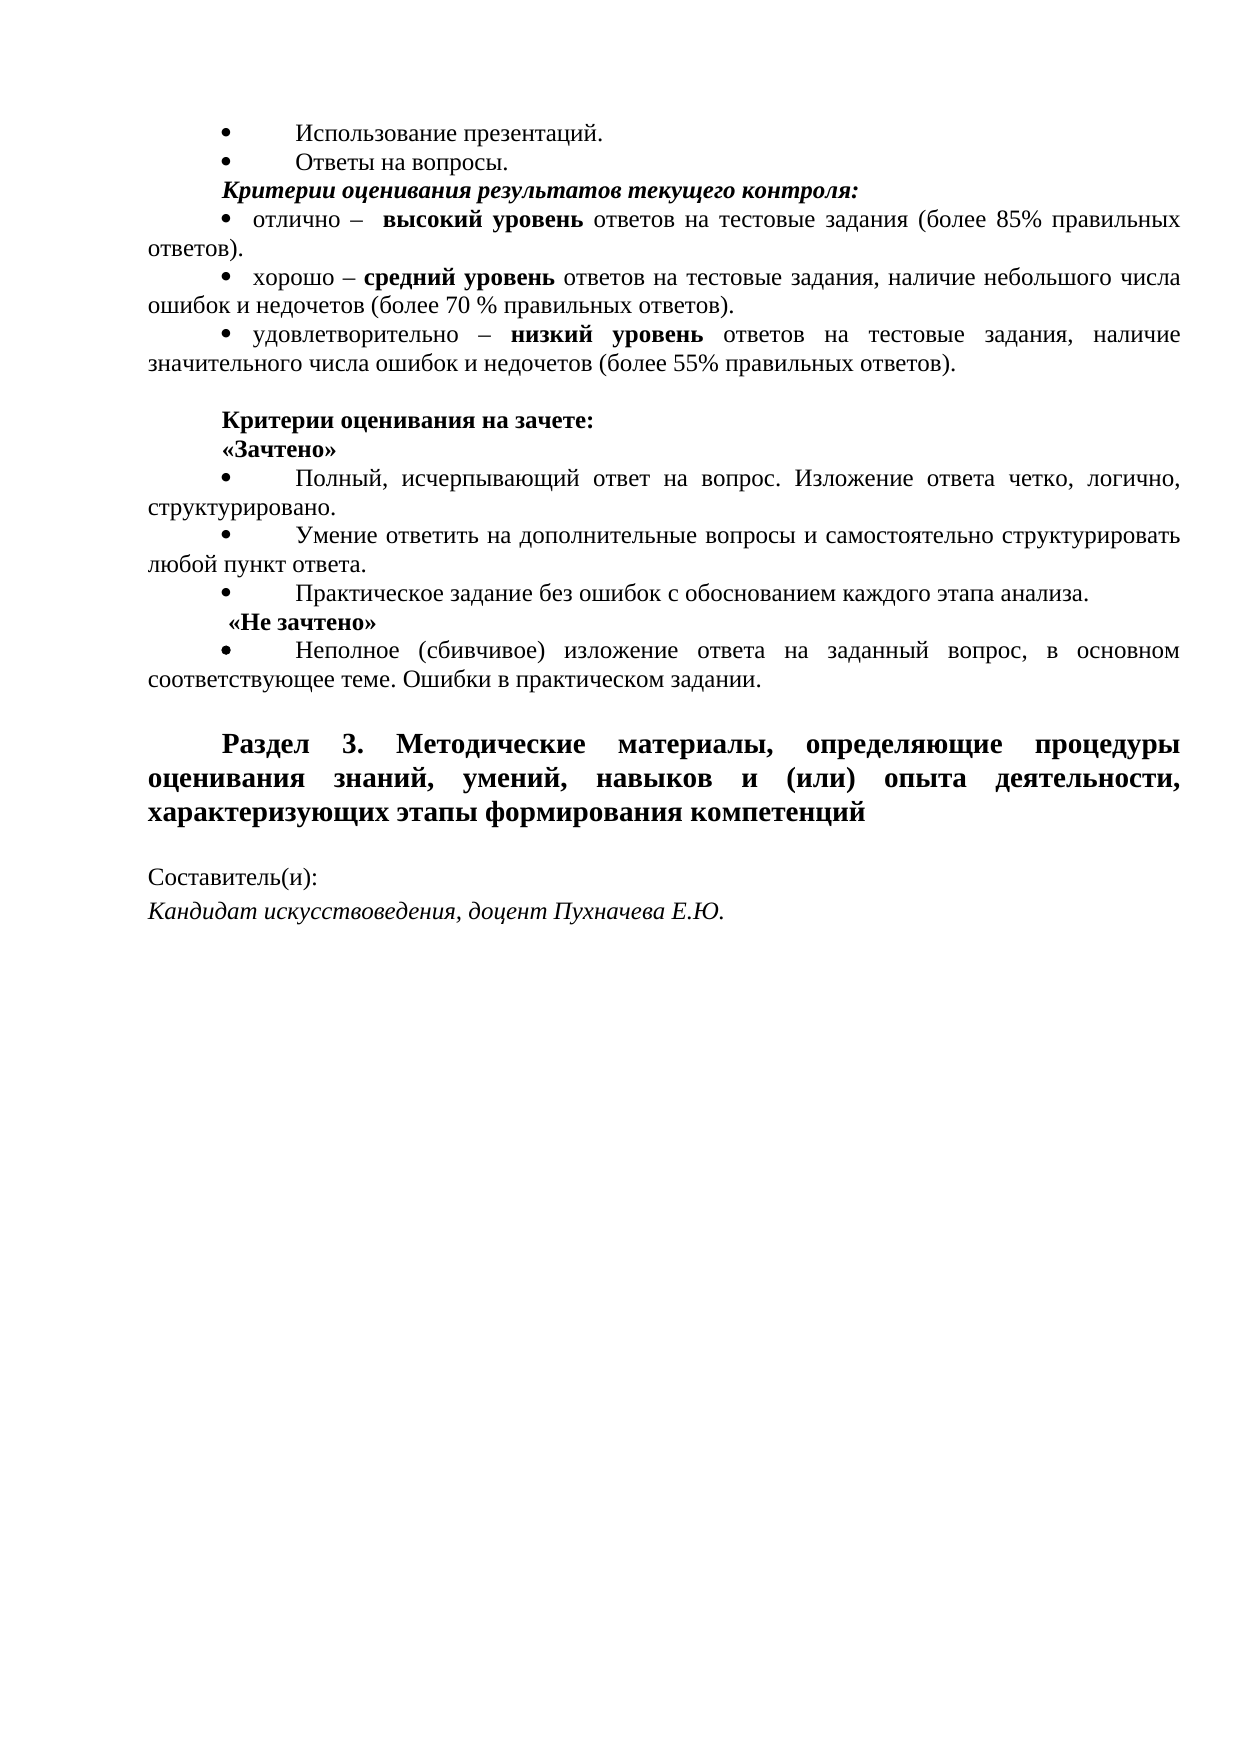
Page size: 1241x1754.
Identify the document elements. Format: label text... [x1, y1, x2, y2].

text «Зачтено» [148, 434, 1181, 463]
list Критерии оценивания результатов текущего контроля: [148, 176, 1181, 204]
list Практическое задание без ошибок с обоснованием каждого этапа анализа. [148, 578, 1181, 607]
text «Не зачтено» [148, 607, 1181, 636]
text Кандидат искусствоведения, доцент Пухначева Е.Ю. [148, 896, 1181, 925]
list Ответы на вопросы. [148, 147, 1181, 176]
list хорошо – средний уровень ответов на тестовые задания, наличие небольшого числа ошибок и недочетов (более 70 % правильных ответов). [148, 262, 1181, 319]
text Составитель(и): [148, 862, 1181, 891]
list удовлетворительно – низкий уровень ответов на тестовые задания, наличие значительного числа ошибок и недочетов (более 55% правильных ответов). [148, 319, 1181, 377]
list Неполное (сбивчивое) изложение ответа на заданный вопрос, в основном соответствующее теме. Ошибки в практическом задании. [148, 636, 1181, 693]
list Умение ответить на дополнительные вопросы и самостоятельно структурировать любой пункт ответа. [148, 521, 1181, 578]
text Раздел 3. Методические материалы, определяющие процедуры оценивания знаний, умений, навыков и (или) опыта деятельности, характеризующих этапы формирования компетенций [148, 727, 1181, 827]
text Критерии оценивания на зачете: [148, 406, 1181, 434]
list Использование презентаций. [148, 118, 1181, 147]
list отлично – высокий уровень ответов на тестовые задания (более 85% правильных ответов). [148, 204, 1181, 262]
list Полный, исчерпывающий ответ на вопрос. Изложение ответа четко, логично, структурировано. [148, 463, 1181, 521]
